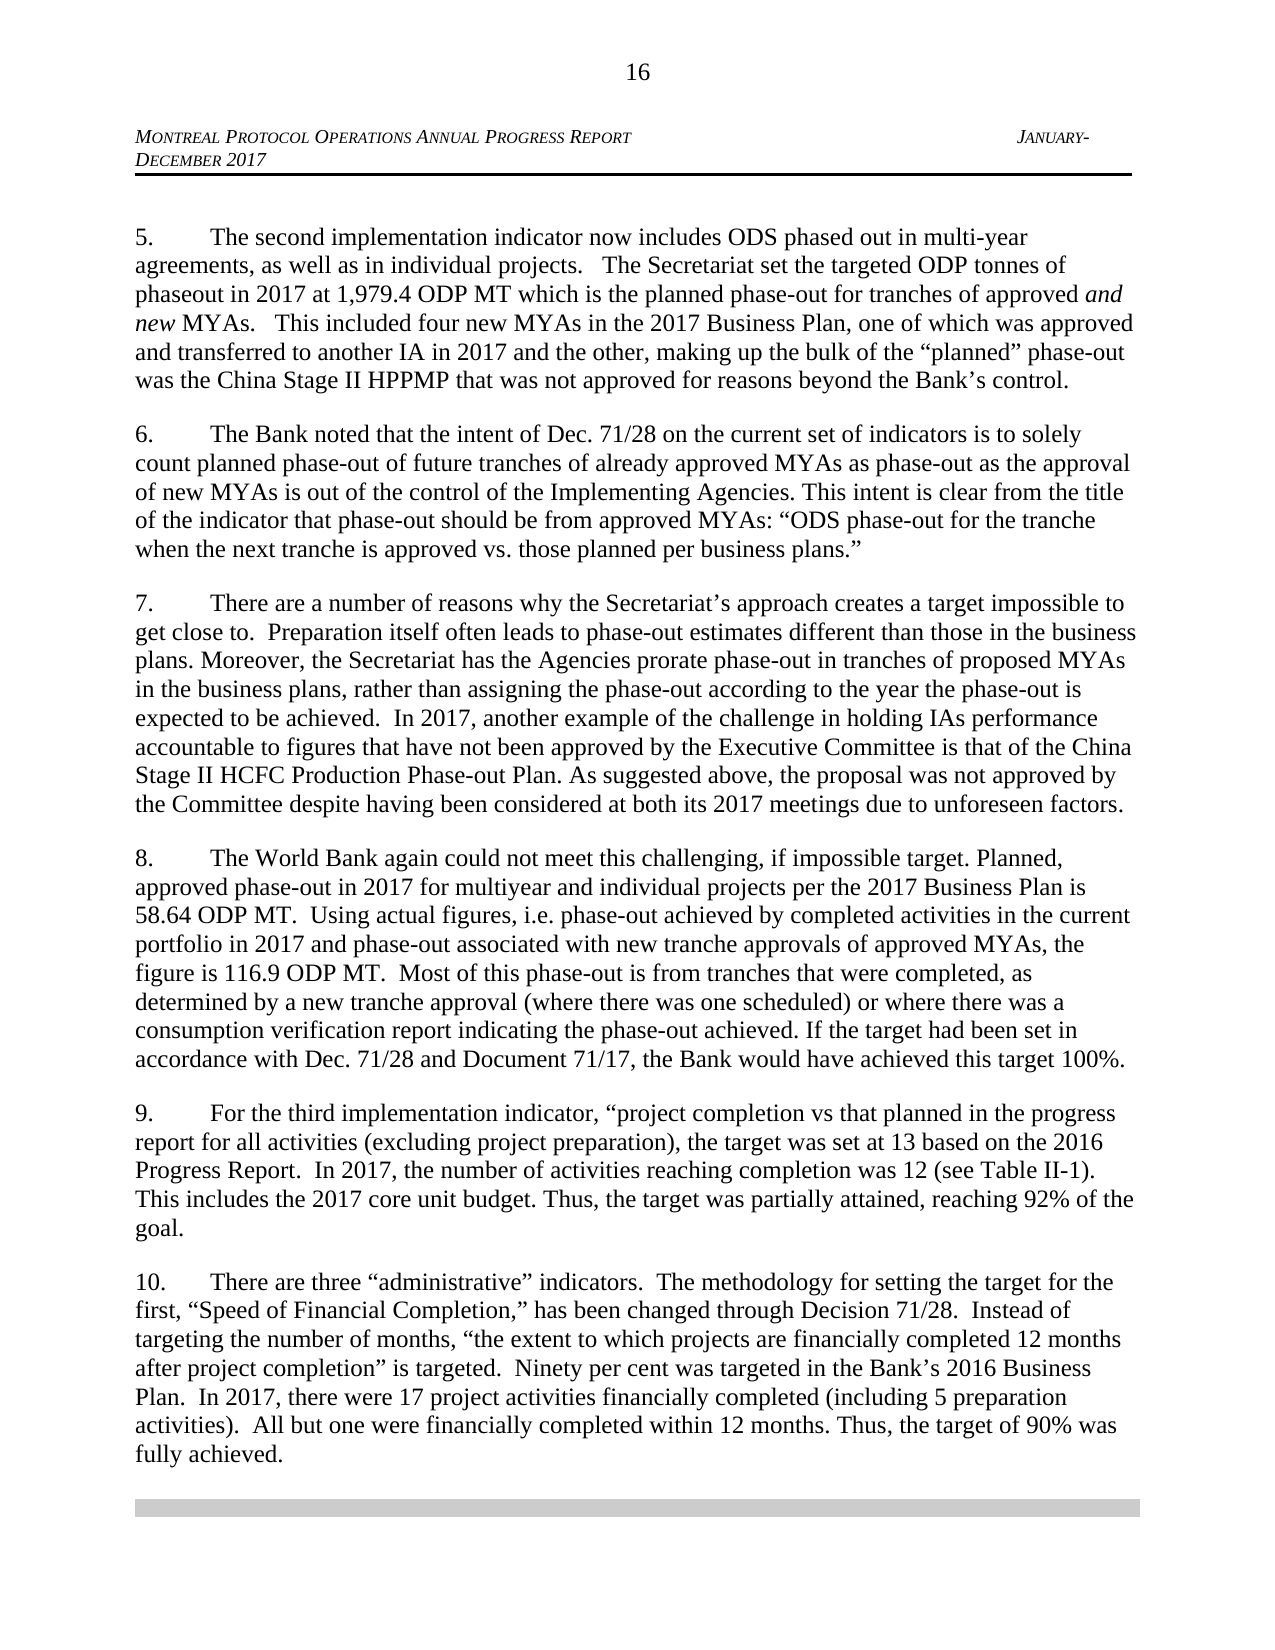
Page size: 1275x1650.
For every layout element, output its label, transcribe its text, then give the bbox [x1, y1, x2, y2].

subtitle The World Bank again could not meet this challenging, if impossible target. Planned, approved phase-out in 2017 for multiyear and individual projects per the 2017 Business Plan is 58.64 ODP MT. Using actual figures, i.e. phase-out achieved by completed activities in the current portfolio in 2017 and phase-out associated with new tranche approvals of approved MYAs, the figure is 116.9 ODP MT. Most of this phase-out is from tranches that were completed, as determined by a new tranche approval (where there was one scheduled) or where there was a consumption verification report indicating the phase-out achieved. If the target had been set in accordance with Dec. 71/28 and Document 71/17, the Bank would have achieved this target 100%. [135, 843, 1140, 1073]
subtitle For the third implementation indicator, “project completion vs that planned in the progress report for all activities (excluding project preparation), the target was set at 13 based on the 2016 Progress Report. In 2017, the number of activities reaching completion was 12 (see Table II-1). This includes the 2017 core unit budget. Thus, the target was partially attained, reaching 92% of the goal. [135, 1098, 1140, 1242]
subtitle There are a number of reasons why the Secretariat’s approach creates a target impossible to get close to. Preparation itself often leads to phase-out estimates different than those in the business plans. Moreover, the Secretariat has the Agencies prorate phase-out in tranches of proposed MYAs in the business plans, rather than assigning the phase-out according to the year the phase-out is expected to be achieved. In 2017, another example of the challenge in holding IAs performance accountable to figures that have not been approved by the Executive Committee is that of the China Stage II HCFC Production Phase-out Plan. As suggested above, the proposal was not approved by the Committee despite having been considered at both its 2017 meetings due to unforeseen factors. [135, 588, 1140, 818]
subtitle The Bank noted that the intent of Dec. 71/28 on the current set of indicators is to solely count planned phase-out of future tranches of already approved MYAs as phase-out as the approval of new MYAs is out of the control of the Implementing Agencies. This intent is clear from the title of the indicator that phase-out should be from approved MYAs: “ODS phase-out for the tranche when the next tranche is approved vs. those planned per business plans.” [135, 419, 1140, 563]
subtitle The second implementation indicator now includes ODS phased out in multi-year agreements, as well as in individual projects. The Secretariat set the targeted ODP tonnes of phaseout in 2017 at 1,979.4 ODP MT which is the planned phase-out for tranches of approved and new MYAs. This included four new MYAs in the 2017 Business Plan, one of which was approved and transferred to another IA in 2017 and the other, making up the bulk of the “planned” phase-out was the China Stage II HPPMP that was not approved for reasons beyond the Bank’s control. [135, 222, 1140, 394]
subtitle There are three “administrative” indicators. The methodology for setting the target for the first, “Speed of Financial Completion,” has been changed through Decision 71/28. Instead of targeting the number of months, “the extent to which projects are financially completed 12 months after project completion” is targeted. Ninety per cent was targeted in the Bank’s 2016 Business Plan. In 2017, there were 17 project activities financially completed (including 5 preparation activities). All but one were financially completed within 12 months. Thus, the target of 90% was fully achieved. [135, 1267, 1140, 1468]
